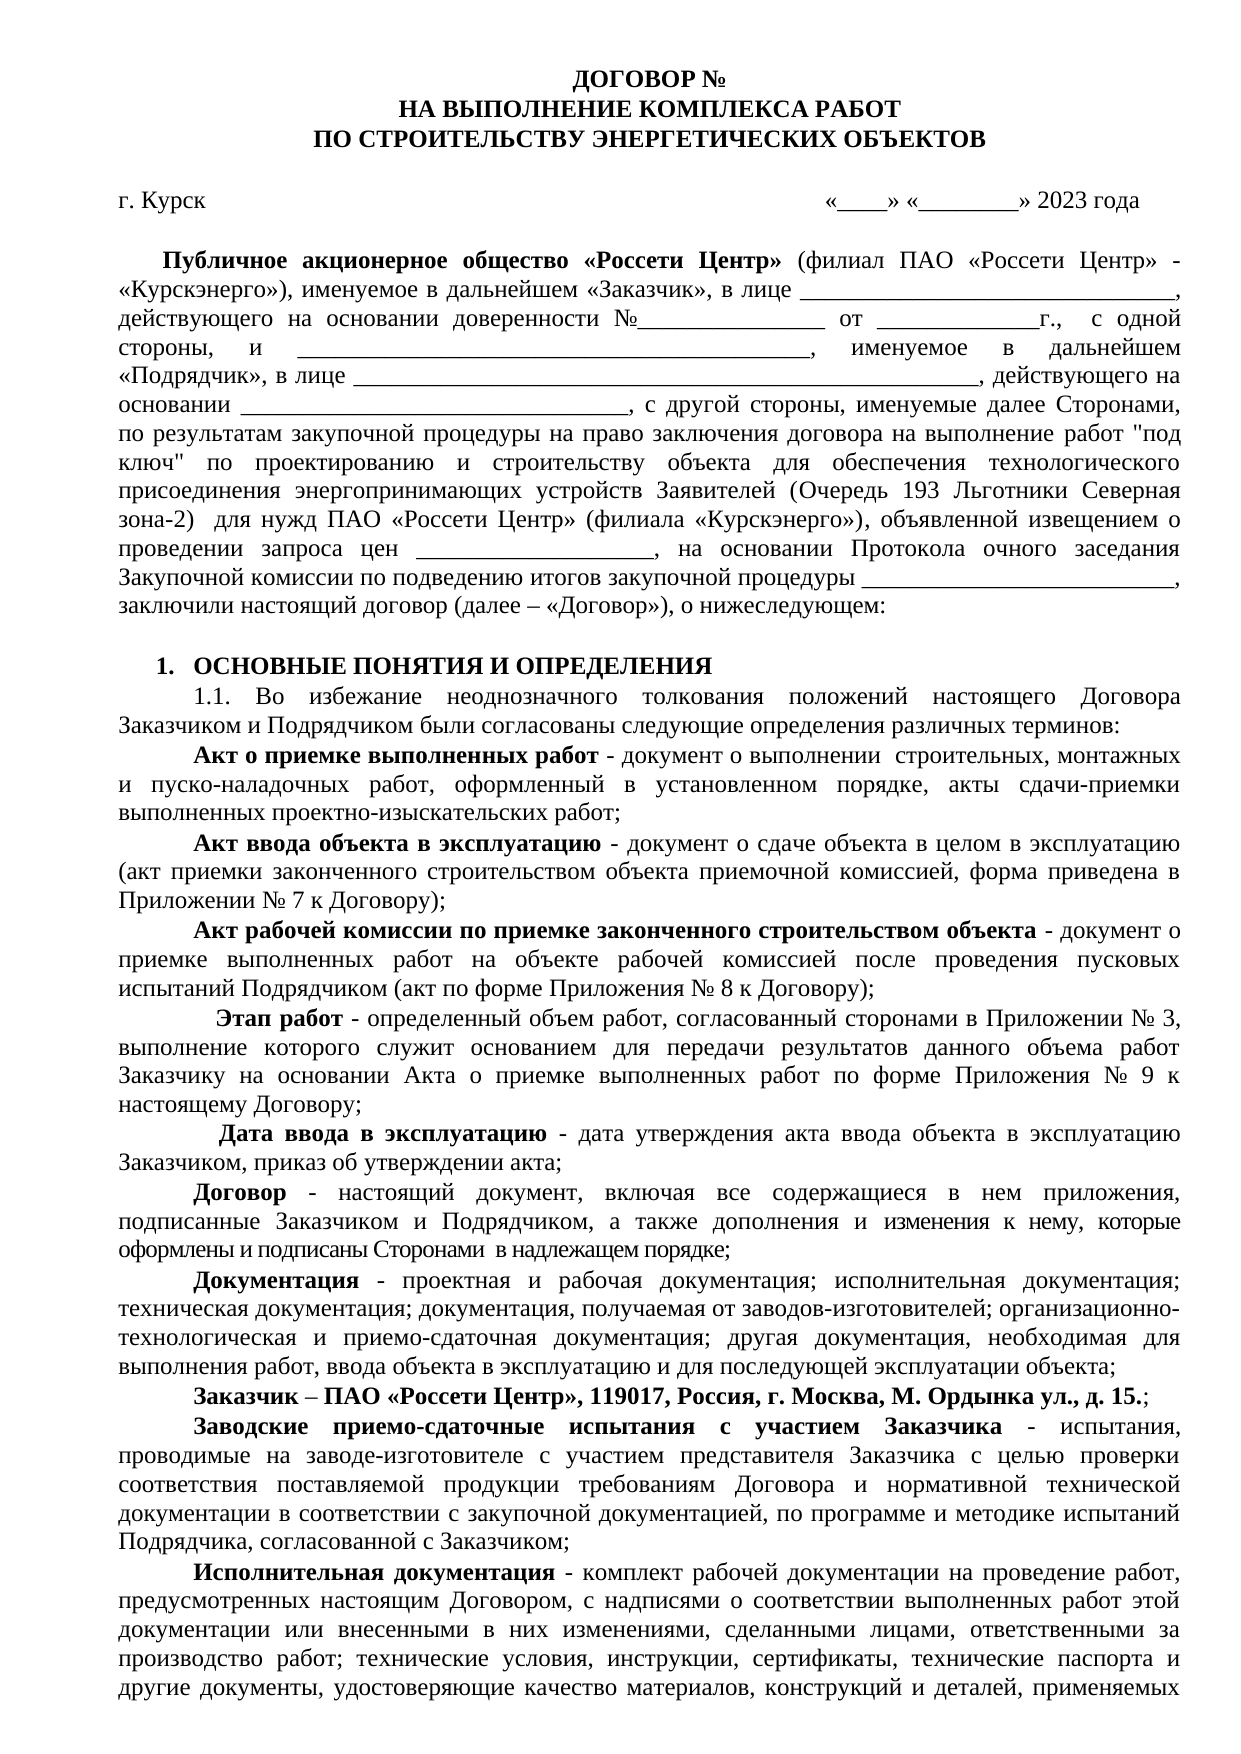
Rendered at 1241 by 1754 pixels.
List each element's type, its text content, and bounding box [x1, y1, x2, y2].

text ПО СТРОИТЕЛЬСТВУ ЭНЕРГЕТИЧЕСКИХ ОБЪЕКТОВ [118, 124, 1181, 153]
text НА ВЫПОЛНЕНИЕ КОМПЛЕКСА РАБОТ [118, 94, 1181, 123]
text Заводские приемо-сдаточные испытания с участием Заказчика - испытания, проводимые на заводе-изготовителе с участием представителя Заказчика с целью проверки соответствия поставляемой продукции требованиям Договора и нормативной технической документации в соответствии с закупочной документацией, по программе и методике испытаний Подрядчика, согласованной с Заказчиком; [118, 1411, 1181, 1555]
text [118, 1557, 1181, 1700]
text Акт о приемке выполненных работ - документ о выполнении строительных, монтажных и пуско-наладочных работ, оформленный в установленном порядке, акты сдачи-приемки выполненных проектно-изыскательских работ; [118, 740, 1181, 826]
text ДОГОВОР № [118, 64, 1181, 93]
text Этап работ - определенный объем работ, согласованный сторонами в Приложении № 3, выполнение которого служит основанием для передачи результатов данного объема работ Заказчику на основании Акта о приемке выполненных работ по форме Приложения № 9 к настоящему Договору; [118, 1003, 1181, 1118]
text Публичное акционерное общество «Россети Центр» (филиал ПАО «Россети Центр» - «Курскэнерго»), именуемое в дальнейшем «Заказчик», в лице ______________________________, действующего на основании доверенности №_______________ от _____________г., с одной стороны, и _________________________________________, именуемое в дальнейшем «Подрядчик», в лице __________________________________________________, действующего на основании _______________________________, с другой стороны, именуемые далее Сторонами, по результатам закупочной процедуры на право заключения договора на выполнение работ "под ключ" по проектированию и строительству объекта для обеспечения технологического присоединения энергопринимающих устройств Заявителей (Очередь 193 Льготники Северная зона-2) для нужд ПАО «Россети Центр» (филиала «Курскэнерго»), объявленной извещением о проведении запроса цен ___________________, на основании Протокола очного заседания Закупочной комиссии по подведению итогов закупочной процедуры _________________________, заключили настоящий договор (далее – «Договор»), о нижеследующем: [118, 245, 1181, 619]
text Акт рабочей комиссии по приемке законченного строительством объекта - документ о приемке выполненных работ на объекте рабочей комиссией после проведения пусковых испытаний Подрядчиком (акт по форме Приложения № 8 к Договору); [118, 915, 1181, 1002]
text Акт ввода объекта в эксплуатацию - документ о сдаче объекта в целом в эксплуатацию (акт приемки законченного строительством объекта приемочной комиссией, форма приведена в Приложении № 7 к Договору); [118, 828, 1181, 914]
text Заказчик – ПАО «Россети Центр», 119017, Россия, г. Москва, М. Ордынка ул., д. 15.; [118, 1381, 1181, 1410]
text Документация - проектная и рабочая документация; исполнительная документация; техническая документация; документация, получаемая от заводов-изготовителей; организационно-технологическая и приемо-сдаточная документация; другая документация, необходимая для выполнения работ, ввода объекта в эксплуатацию и для последующей эксплуатации объекта; [118, 1265, 1181, 1380]
text Дата ввода в эксплуатацию - дата утверждения акта ввода объекта в эксплуатацию Заказчиком, приказ об утверждении акта; [118, 1118, 1181, 1176]
text г. Курск «____» «________» 2023 года [118, 185, 1181, 214]
text 1.1. Во избежание неоднозначного толкования положений настоящего Договора Заказчиком и Подрядчиком были согласованы следующие определения различных терминов: [118, 681, 1181, 738]
text Договор - настоящий документ, включая все содержащиеся в нем приложения, подписанные Заказчиком и Подрядчиком, а также дополнения и изменения к нему, которые оформлены и подписаны Сторонами в надлежащем порядке; [118, 1177, 1181, 1263]
list ОСНОВНЫЕ ПОНЯТИЯ И ОПРЕДЕЛЕНИЯ [156, 651, 1181, 679]
